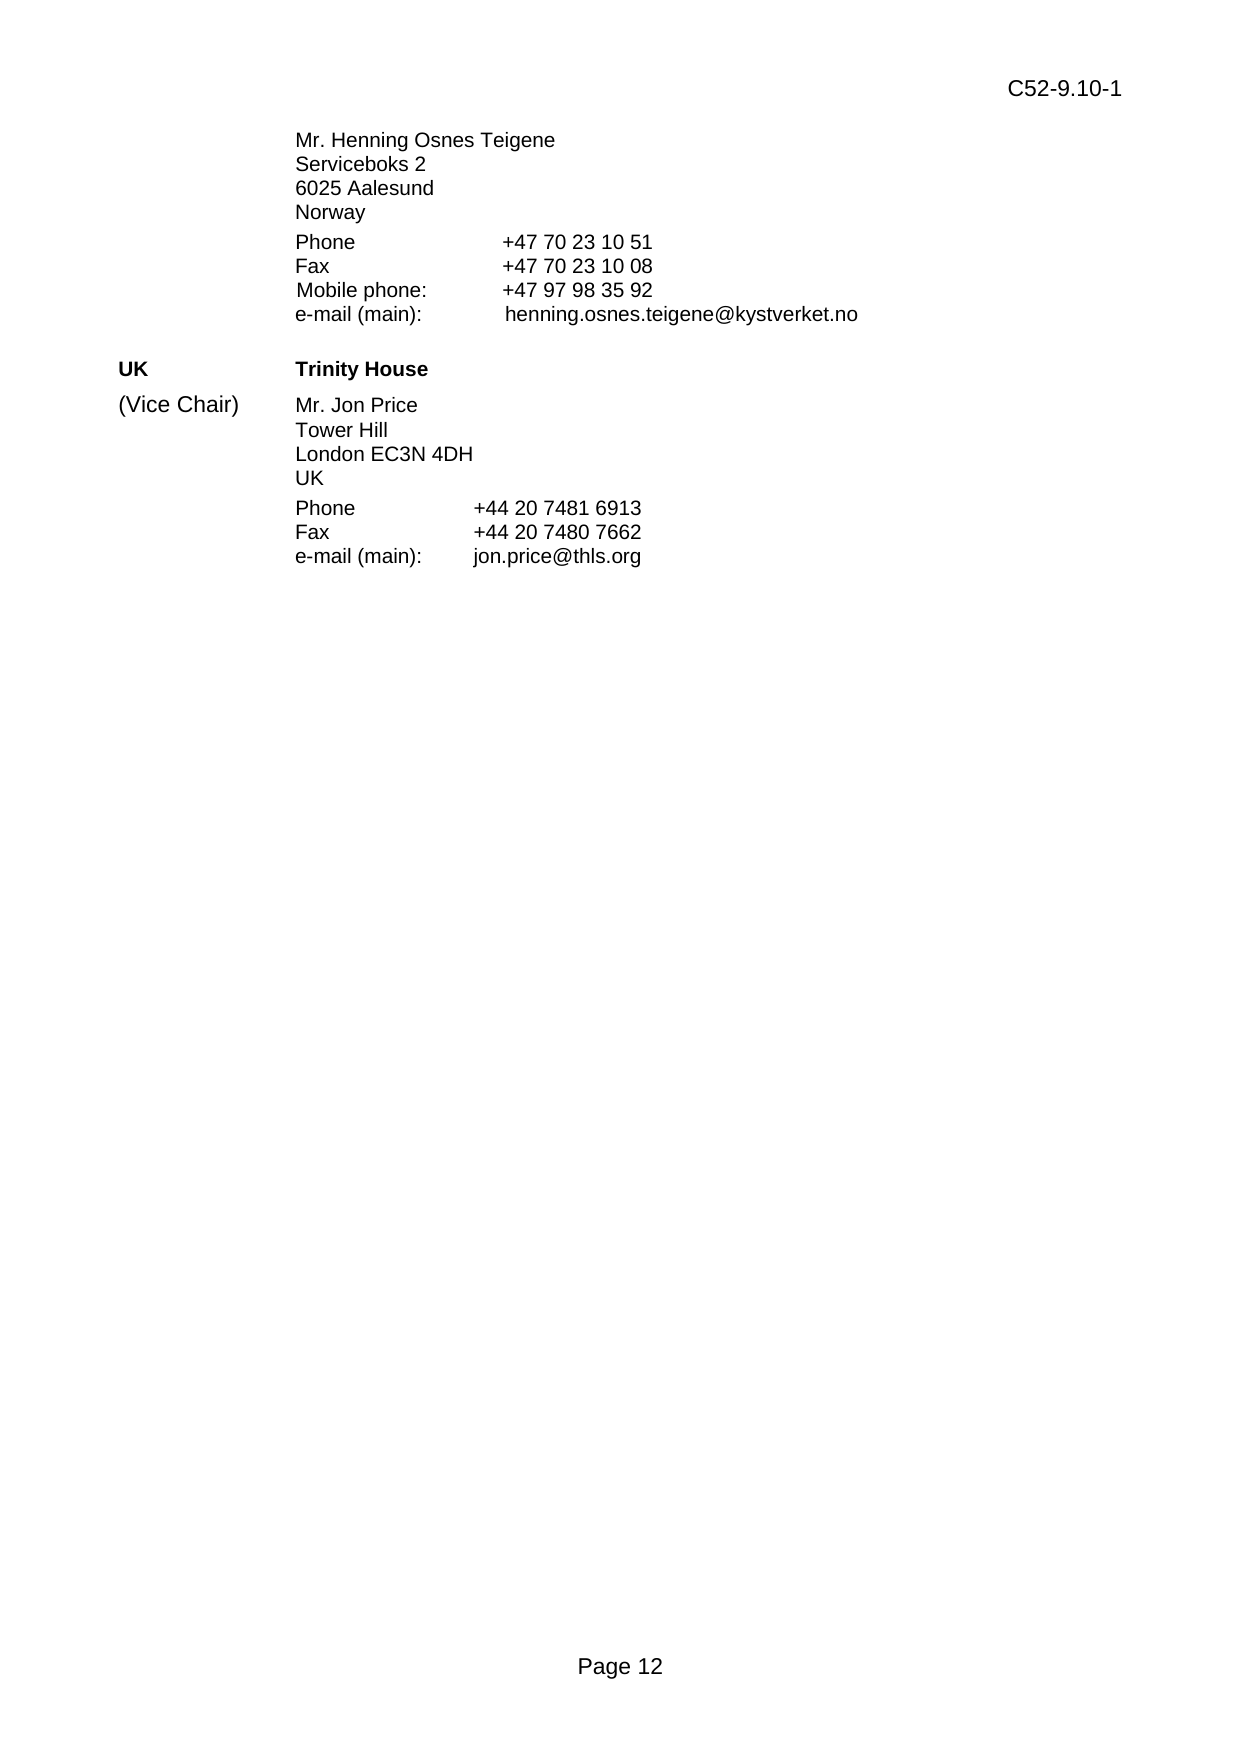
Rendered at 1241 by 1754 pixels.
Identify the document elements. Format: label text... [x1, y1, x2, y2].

text Mr. Henning Osnes Teigene [118, 128, 1122, 152]
text Phone +44 20 7481 6913 [118, 496, 1122, 520]
text Fax +47 70 23 10 08 [118, 254, 1122, 278]
text Tower Hill [118, 418, 1122, 442]
text 6025 Aalesund [118, 176, 1122, 199]
text e-mail (main): henning.osnes.teigene@kystverket.no [118, 302, 1122, 326]
text Serviceboks 2 [118, 152, 1122, 176]
text UK Trinity House [118, 357, 1122, 381]
text Mobile phone: +47 97 98 35 92 [118, 278, 1122, 302]
text Norway [118, 199, 1122, 223]
text EC3N 4DH [118, 442, 1122, 466]
text Fax +44 20 7480 7662 [118, 520, 1122, 544]
text Phone +47 70 23 10 51 [118, 230, 1122, 254]
text (Vice Chair) Mr. Jon Price [118, 391, 1122, 418]
text e-mail (main): jon.price@thls.org [118, 544, 1122, 568]
